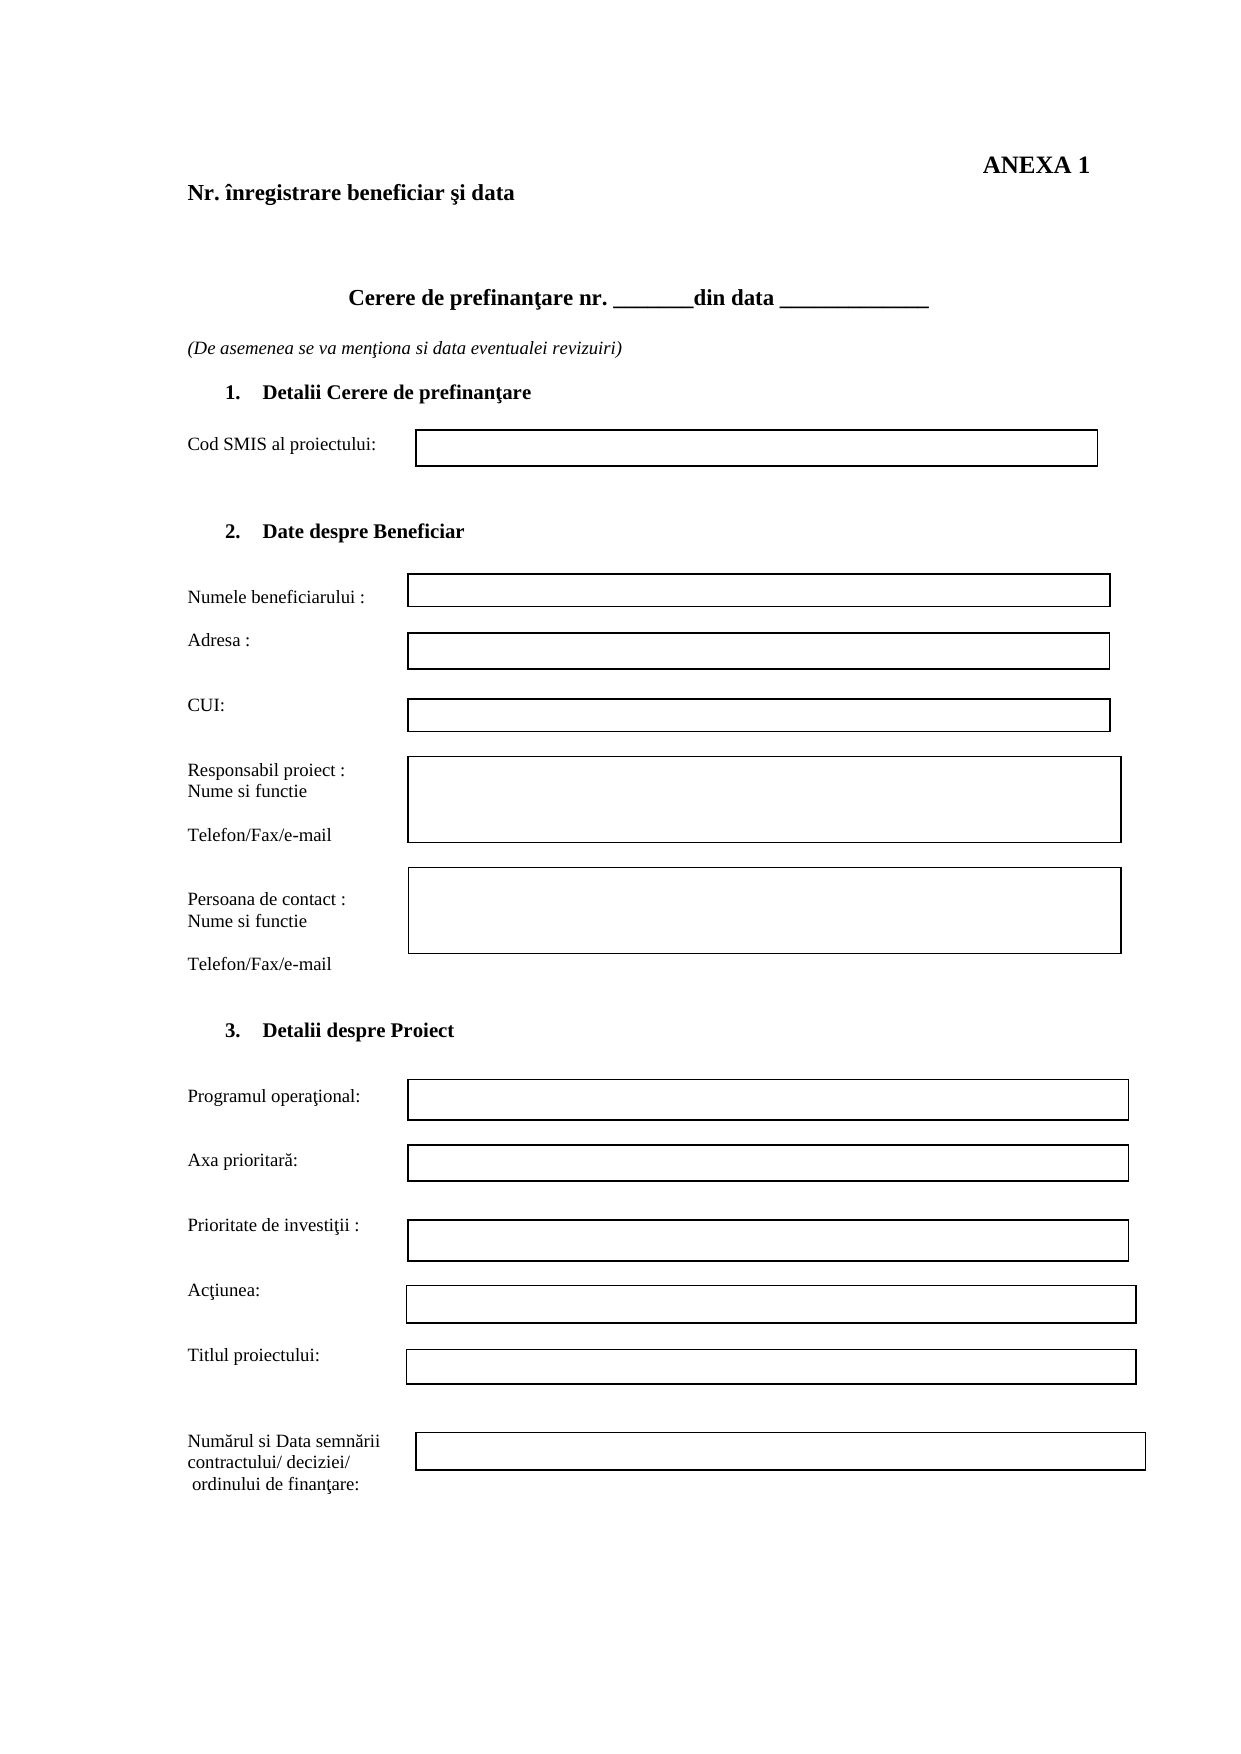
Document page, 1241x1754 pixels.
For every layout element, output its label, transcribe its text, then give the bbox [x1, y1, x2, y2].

text CUI: [187, 694, 1090, 716]
text Nume si functie [187, 910, 408, 931]
text Titlul proiectului: [187, 1343, 1090, 1365]
text ANEXA 1 [187, 150, 1090, 179]
text Cerere de prefinanţare nr. _______din data _____________ [187, 284, 1090, 311]
list Date despre Beneficiar [225, 519, 1090, 543]
text Programul operaţional: [187, 1085, 407, 1106]
text Axa prioritară: [187, 1149, 407, 1171]
text Numărul si Data semnării [187, 1430, 1090, 1451]
list Detalii despre Proiect [225, 1017, 1090, 1042]
text Adresa : [187, 629, 1090, 651]
text Numele beneficiarului : [187, 586, 1090, 608]
text contractului/ deciziei/ [187, 1451, 1090, 1473]
text Telefon/Fax/e-mail [187, 953, 1090, 974]
text Nr. înregistrare beneficiar şi data [187, 179, 1090, 205]
text Responsabil proiect : [187, 759, 407, 780]
text Nume si functie [187, 780, 407, 802]
text Acţiunea: [187, 1279, 1090, 1300]
text Prioritate de investiţii : [187, 1214, 1090, 1236]
text ordinului de finanţare: [187, 1473, 1090, 1494]
text (De asemenea se va menţiona si data eventualei revizuiri) [187, 337, 1090, 358]
text Persoana de contact : [187, 888, 408, 910]
text Telefon/Fax/e-mail [187, 823, 1090, 845]
text Cod SMIS al proiectului: [187, 433, 415, 454]
list Detalii Cerere de prefinanţare [225, 380, 1090, 404]
